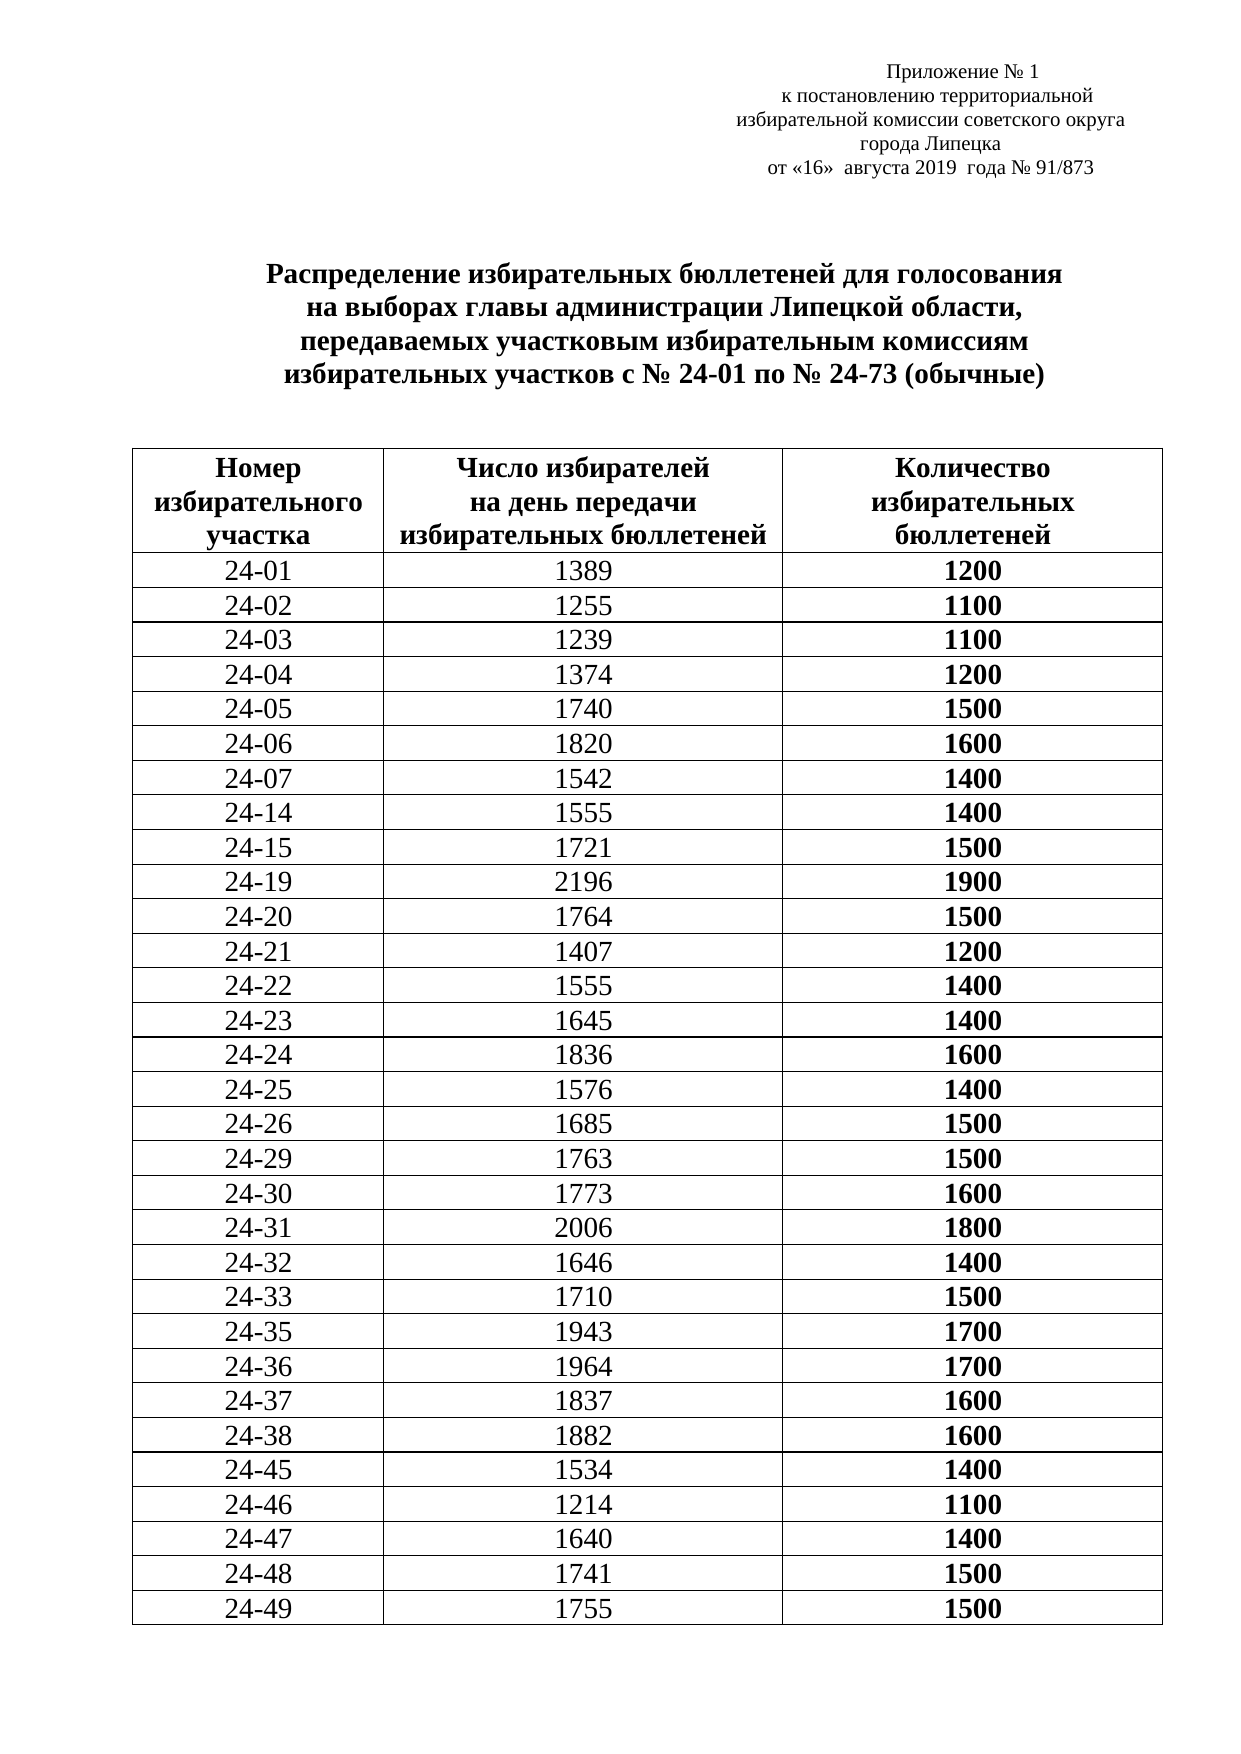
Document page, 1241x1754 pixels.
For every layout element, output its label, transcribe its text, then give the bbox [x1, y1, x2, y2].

table_cell 1400 [783, 968, 1162, 1002]
table_cell 1721 [384, 830, 782, 863]
table_cell 1700 [783, 1349, 1162, 1382]
table_cell 1900 [783, 865, 1162, 898]
table_cell 24-14 [133, 795, 383, 829]
table_cell 24-19 [133, 865, 383, 898]
table_cell 24-30 [133, 1176, 383, 1209]
table_cell 24-38 [133, 1418, 383, 1451]
table_cell 1600 [783, 1418, 1162, 1451]
table_cell 24-07 [133, 761, 383, 794]
table_cell 1200 [783, 553, 1162, 587]
table_cell 1800 [783, 1210, 1162, 1244]
table_cell 24-46 [133, 1487, 383, 1521]
table_cell 1407 [384, 934, 782, 967]
table_header Номер избирательного участка [133, 449, 383, 552]
table_cell 1576 [384, 1072, 782, 1106]
table_cell 1500 [783, 830, 1162, 863]
table_cell 1400 [783, 1072, 1162, 1106]
table_cell 1773 [384, 1176, 782, 1209]
table_cell 24-26 [133, 1107, 383, 1140]
table_cell 1400 [783, 761, 1162, 794]
table_cell 24-20 [133, 899, 383, 933]
table_cell 1214 [384, 1487, 782, 1521]
table_cell 24-48 [133, 1556, 383, 1590]
table_cell 1400 [783, 795, 1162, 829]
table_cell 1542 [384, 761, 782, 794]
table_cell 24-15 [133, 830, 383, 863]
table_cell 1534 [384, 1453, 782, 1486]
text Приложение № 1 [709, 59, 1152, 83]
table_cell 1500 [783, 1591, 1162, 1624]
table_cell 1555 [384, 968, 782, 1002]
text передаваемых участковым избирательным комиссиям [177, 323, 1152, 357]
table_cell 2196 [384, 865, 782, 898]
table_cell 1500 [783, 1107, 1162, 1140]
table_cell 1100 [783, 588, 1162, 621]
table_cell 24-01 [133, 553, 383, 587]
table_cell 1500 [783, 1141, 1162, 1175]
table_cell 1645 [384, 1003, 782, 1036]
table_cell 1646 [384, 1245, 782, 1278]
table_cell 1700 [783, 1314, 1162, 1348]
table_cell 24-47 [133, 1522, 383, 1555]
table_cell 1755 [384, 1591, 782, 1624]
table_cell 24-24 [133, 1038, 383, 1071]
table_cell 1400 [783, 1453, 1162, 1486]
text на выборах главы администрации Липецкой области, [177, 289, 1152, 323]
table_cell 1500 [783, 1556, 1162, 1590]
table_cell 1400 [783, 1245, 1162, 1278]
table_cell 1500 [783, 899, 1162, 933]
table_cell 1600 [783, 1383, 1162, 1417]
table_cell 1200 [783, 934, 1162, 967]
table_cell 1200 [783, 657, 1162, 691]
text города Липецка [709, 131, 1152, 155]
table_cell 1836 [384, 1038, 782, 1071]
table_cell 1764 [384, 899, 782, 933]
text избирательной комиссии советского округа [709, 107, 1152, 131]
table_cell 24-25 [133, 1072, 383, 1106]
table_cell 24-32 [133, 1245, 383, 1278]
table_cell 1374 [384, 657, 782, 691]
table_cell 1239 [384, 623, 782, 656]
table_cell 1763 [384, 1141, 782, 1175]
table_cell 24-29 [133, 1141, 383, 1175]
table_cell 1820 [384, 726, 782, 760]
table_cell 1555 [384, 795, 782, 829]
table_cell 1500 [783, 1280, 1162, 1313]
table_cell 1964 [384, 1349, 782, 1382]
table_cell 1600 [783, 1176, 1162, 1209]
table_cell 1100 [783, 1487, 1162, 1521]
table_cell 1837 [384, 1383, 782, 1417]
table_cell 24-22 [133, 968, 383, 1002]
table_cell 24-23 [133, 1003, 383, 1036]
table_cell 24-31 [133, 1210, 383, 1244]
table_cell 24-21 [133, 934, 383, 967]
text Распределение избирательных бюллетеней для голосования [177, 256, 1152, 289]
table_cell 1710 [384, 1280, 782, 1313]
table_cell 1255 [384, 588, 782, 621]
table_cell 1882 [384, 1418, 782, 1451]
table_cell 1500 [783, 692, 1162, 725]
table_cell 1400 [783, 1522, 1162, 1555]
table_cell 24-06 [133, 726, 383, 760]
table_cell 24-45 [133, 1453, 383, 1486]
table_cell 1400 [783, 1003, 1162, 1036]
table_cell 24-33 [133, 1280, 383, 1313]
table_cell 1943 [384, 1314, 782, 1348]
table_cell 24-03 [133, 623, 383, 656]
table_cell 24-37 [133, 1383, 383, 1417]
text избирательных участков с № 24-01 по № 24-73 (обычные) [177, 357, 1152, 390]
table_cell 24-35 [133, 1314, 383, 1348]
table_cell 1740 [384, 692, 782, 725]
text к постановлению территориальной [177, 83, 1152, 107]
table_cell 1100 [783, 623, 1162, 656]
table_cell 24-02 [133, 588, 383, 621]
table_cell 1600 [783, 1038, 1162, 1071]
table_cell 24-05 [133, 692, 383, 725]
table_cell 24-49 [133, 1591, 383, 1624]
table_cell 2006 [384, 1210, 782, 1244]
table_cell 1685 [384, 1107, 782, 1140]
table_header Количество избирательных бюллетеней [783, 449, 1162, 552]
table_cell 1389 [384, 553, 782, 587]
table_cell 1600 [783, 726, 1162, 760]
table_cell 24-36 [133, 1349, 383, 1382]
table_header Число избирателей на день передачи избирательных бюллетеней [384, 449, 782, 552]
table_cell 1640 [384, 1522, 782, 1555]
text от «16» августа 2019 года № 91/873 [767, 155, 1152, 179]
table_cell 24-04 [133, 657, 383, 691]
table_cell 1741 [384, 1556, 782, 1590]
